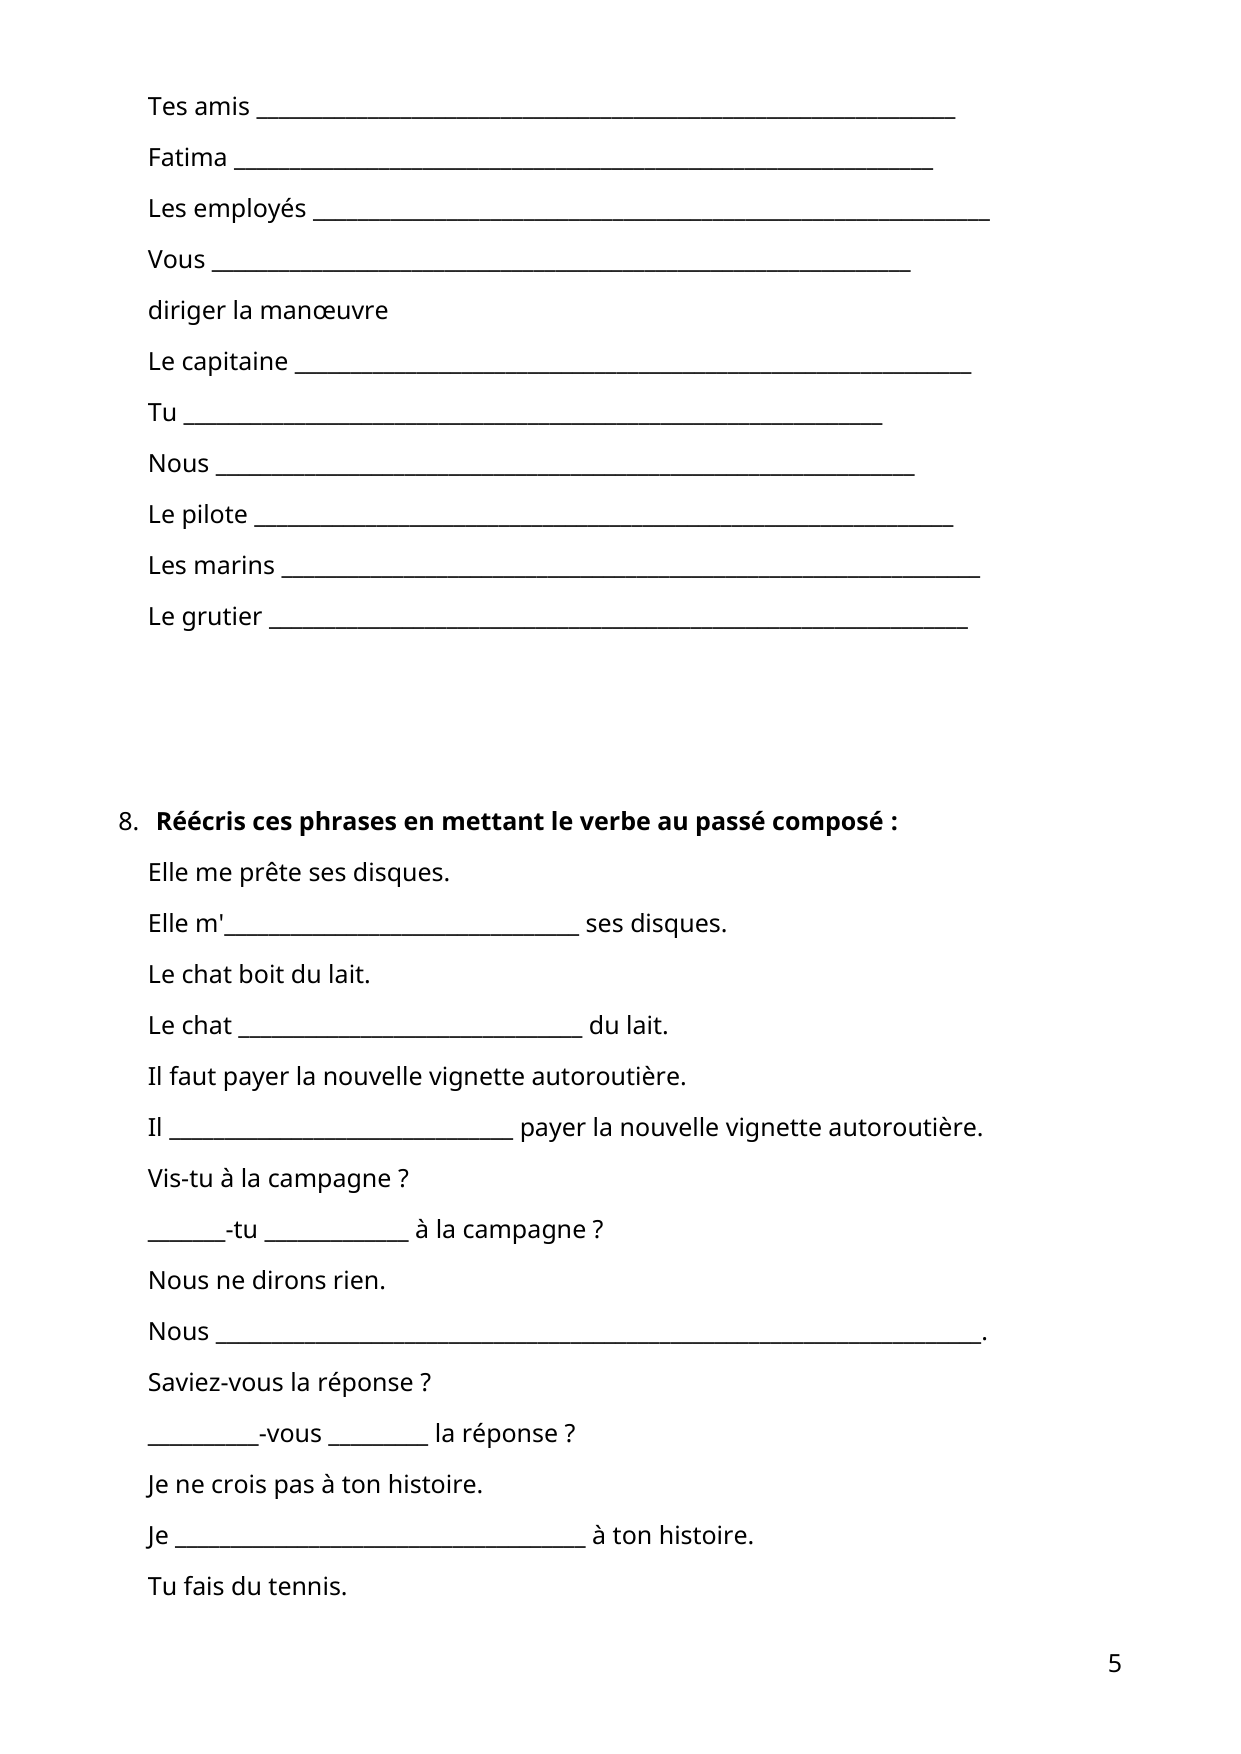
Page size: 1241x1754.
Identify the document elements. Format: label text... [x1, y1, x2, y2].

text Tes amis _______________________________________________________________ [148, 89, 1122, 123]
text Nous _______________________________________________________________ [148, 446, 1122, 480]
text Les employés _____________________________________________________________ [148, 191, 1122, 225]
text Vous _______________________________________________________________ [148, 242, 1122, 276]
text Le grutier _______________________________________________________________ [148, 599, 1122, 633]
text Elle me prête ses disques. [118, 854, 1122, 888]
text _______-tu _____________ à la campagne ? [118, 1212, 1122, 1246]
list Réécris ces phrases en mettant le verbe au passé composé : [118, 803, 1122, 837]
text diriger la manœuvre [148, 293, 1122, 327]
text Tu fais du tennis. [118, 1569, 1122, 1603]
text Nous _____________________________________________________________________. [118, 1314, 1122, 1348]
text Il faut payer la nouvelle vignette autoroutière. [118, 1058, 1122, 1092]
text Nous ne dirons rien. [118, 1263, 1122, 1297]
text Je _____________________________________ à ton histoire. [118, 1518, 1122, 1552]
text Le capitaine _____________________________________________________________ [148, 344, 1122, 378]
text Elle m'________________________________ ses disques. [118, 905, 1122, 939]
text Fatima _______________________________________________________________ [148, 140, 1122, 174]
text Vis-tu à la campagne ? [118, 1161, 1122, 1194]
text Saviez-vous la réponse ? [118, 1365, 1122, 1399]
text Il _______________________________ payer la nouvelle vignette autoroutière. [148, 1109, 1122, 1143]
text Le chat _______________________________ du lait. [118, 1007, 1122, 1041]
text Les marins _______________________________________________________________ [148, 548, 1122, 582]
text Le chat boit du lait. [118, 956, 1122, 990]
text __________-vous _________ la réponse ? [118, 1416, 1122, 1450]
text Tu _______________________________________________________________ [148, 395, 1122, 429]
text Le pilote _______________________________________________________________ [148, 497, 1122, 531]
text Je ne crois pas à ton histoire. [118, 1467, 1122, 1501]
